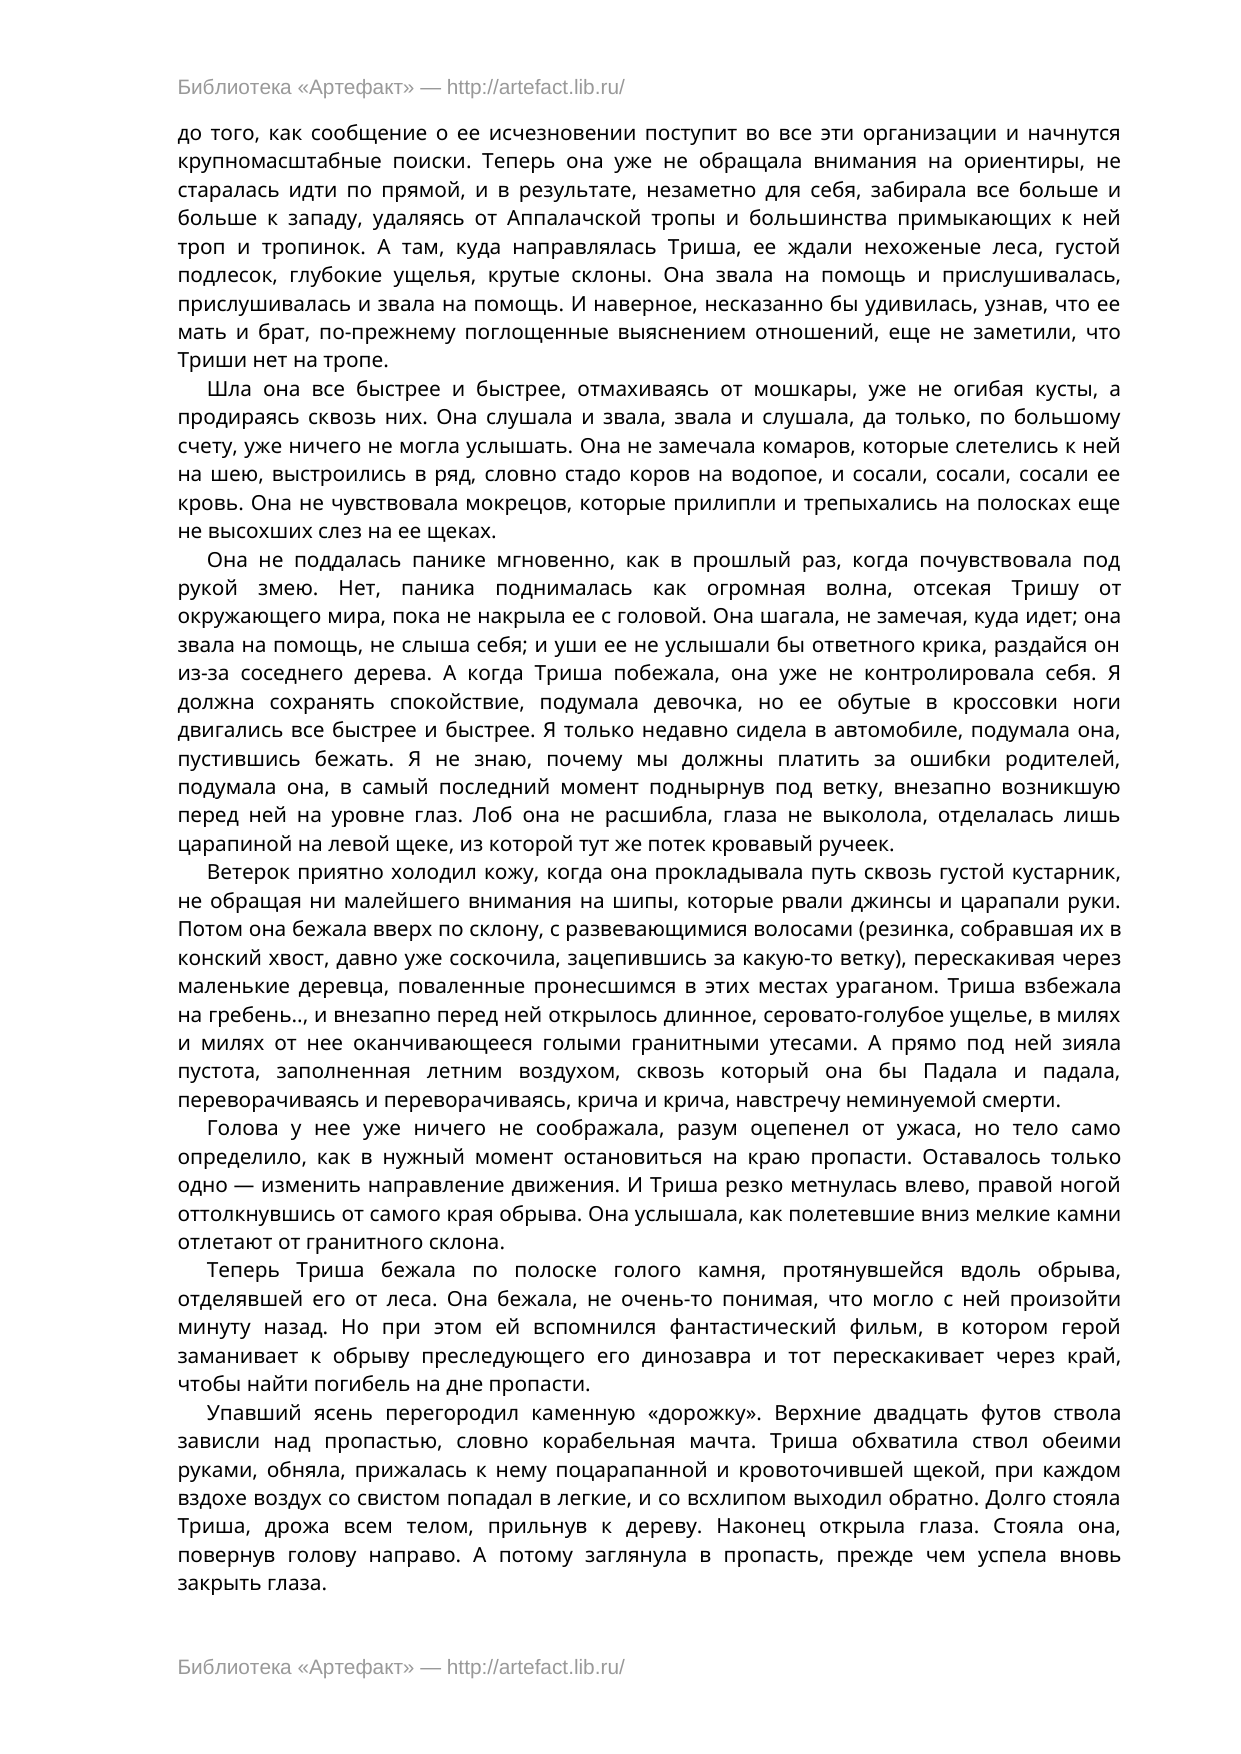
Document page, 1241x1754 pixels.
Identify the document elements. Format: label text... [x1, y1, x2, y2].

text Шла она все быстрее и быстрее, отмахиваясь от мошкары, уже не огибая кусты, а продираясь сквозь них. Она слушала и звала, звала и слушала, да только, по большому счету, уже ничего не могла услышать. Она не замечала комаров, которые слетелись к ней на шею, выстроились в ряд, словно стадо коров на водопое, и сосали, сосали, сосали ее кровь. Она не чувствовала мокрецов, которые прилипли и трепыхались на полосках еще не высохших слез на ее щеках. [177, 374, 1122, 545]
text Теперь Триша бежала по полоске голого камня, протянувшейся вдоль обрыва, отделявшей его от леса. Она бежала, не очень-то понимая, что могло с ней произойти минуту назад. Но при этом ей вспомнился фантастический фильм, в котором герой заманивает к обрыву преследующего его динозавра и тот перескакивает через край, чтобы найти погибель на дне пропасти. [177, 1256, 1122, 1398]
text Ветерок приятно холодил кожу, когда она прокладывала путь сквозь густой кустарник, не обращая ни малейшего внимания на шипы, которые рвали джинсы и царапали руки. Потом она бежала вверх по склону, с развевающимися волосами (резинка, собравшая их в конский хвост, давно уже соскочила, зацепившись за какую-то ветку), перескакивая через маленькие деревца, поваленные пронесшимся в этих местах ураганом. Триша взбежала на гребень.., и внезапно перед ней открылось длинное, серовато-голубое ущелье, в милях и милях от нее оканчивающееся голыми гранитными утесами. А прямо под ней зияла пустота, заполненная летним воздухом, сквозь который она бы Падала и падала, переворачиваясь и переворачиваясь, крича и крича, навстречу неминуемой смерти. [177, 857, 1122, 1113]
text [177, 118, 1122, 374]
text Упавший ясень перегородил каменную «дорожку». Верхние двадцать футов ствола зависли над пропастью, словно корабельная мачта. Триша обхватила ствол обеими руками, обняла, прижалась к нему поцарапанной и кровоточившей щекой, при каждом вздохе воздух со свистом попадал в легкие, и со всхлипом выходил обратно. Долго стояла Триша, дрожа всем телом, прильнув к дереву. Наконец открыла глаза. Стояла она, повернув голову направо. А потому заглянула в пропасть, прежде чем успела вновь закрыть глаза. [177, 1398, 1122, 1597]
text Голова у нее уже ничего не соображала, разум оцепенел от ужаса, но тело само определило, как в нужный момент остановиться на краю пропасти. Оставалось только одно — изменить направление движения. И Триша резко метнулась влево, правой ногой оттолкнувшись от самого края обрыва. Она услышала, как полетевшие вниз мелкие камни отлетают от гранитного склона. [177, 1113, 1122, 1256]
text Она не поддалась панике мгновенно, как в прошлый раз, когда почувствовала под рукой змею. Нет, паника поднималась как огромная волна, отсекая Тришу от окружающего мира, пока не накрыла ее с головой. Она шагала, не замечая, куда идет; она звала на помощь, не слыша себя; и уши ее не услышали бы ответного крика, раздайся он из-за соседнего дерева. А когда Триша побежала, она уже не контролировала себя. Я должна сохранять спокойствие, подумала девочка, но ее обутые в кроссовки ноги двигались все быстрее и быстрее. Я только недавно сидела в автомобиле, подумала она, пустившись бежать. Я не знаю, почему мы должны платить за ошибки родителей, подумала она, в самый последний момент поднырнув под ветку, внезапно возникшую перед ней на уровне глаз. Лоб она не расшибла, глаза не выколола, отделалась лишь царапиной на левой щеке, из которой тут же потек кровавый ручеек. [177, 545, 1122, 857]
